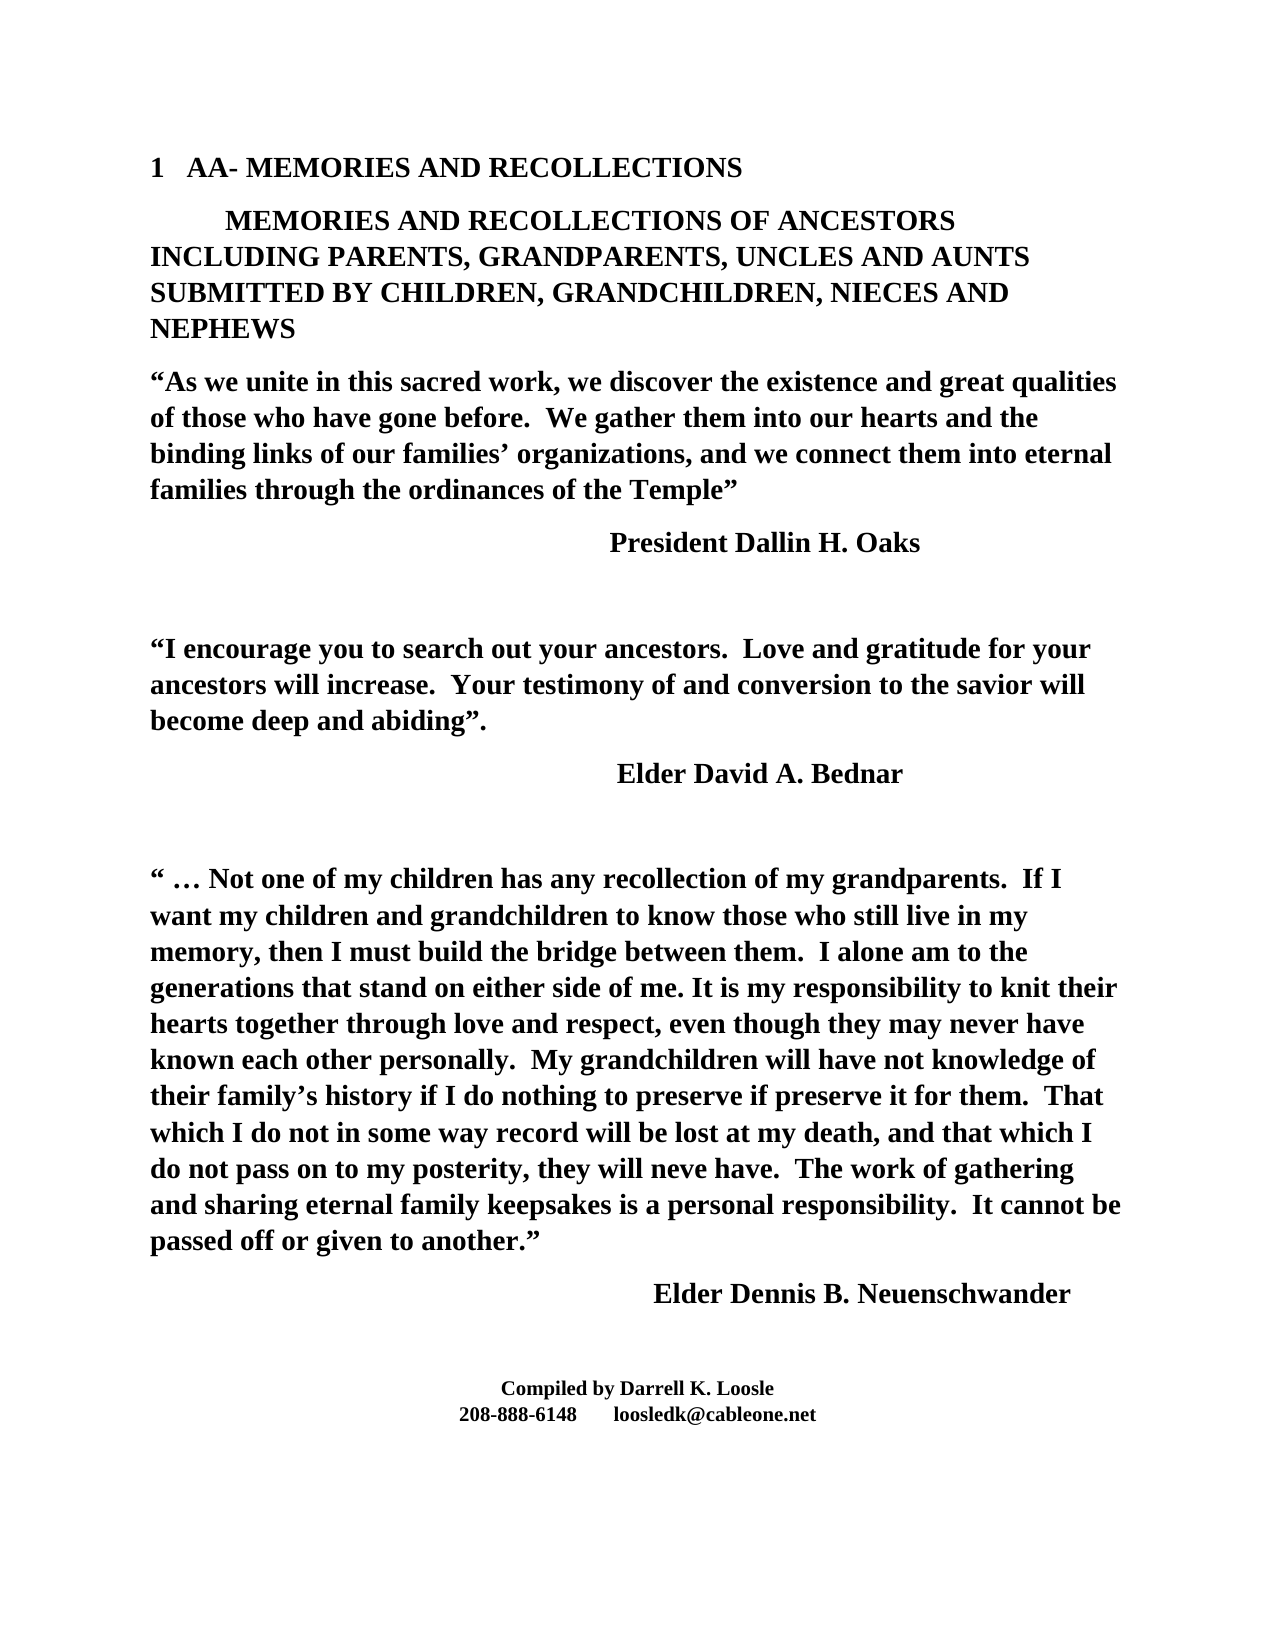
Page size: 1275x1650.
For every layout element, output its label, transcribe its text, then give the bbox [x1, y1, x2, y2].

text Elder Dennis B. Neuenschwander [150, 1276, 1125, 1309]
text Elder David A. Bednar [150, 756, 1125, 789]
text 1 AA- MEMORIES AND RECOLLECTIONS [150, 150, 1125, 183]
text “As we unite in this sacred work, we discover the existence and great qualities of those who have gone before. We gather them into our hearts and the binding links of our families’ organizations, and we connect them into eternal families through the ordinances of the Temple” [150, 364, 1125, 506]
text President Dallin H. Oaks [150, 525, 1125, 559]
text MEMORIES AND RECOLLECTIONS OF ANCESTORS INCLUDING PARENTS, GRANDPARENTS, UNCLES AND AUNTS SUBMITTED BY CHILDREN, GRANDCHILDREN, NIECES AND NEPHEWS [150, 203, 1125, 345]
text “I encourage you to search out your ancestors. Love and gratitude for your ancestors will increase. Your testimony of and conversion to the savior will become deep and abiding”. [150, 631, 1125, 737]
text “ … Not one of my children has any recollection of my grandparents. If I want my children and grandchildren to know those who still live in my memory, then I must build the bridge between them. I alone am to the generations that stand on either side of me. It is my responsibility to knit their hearts together through love and respect, even though they may never have known each other personally. My grandchildren will have not knowledge of their family’s history if I do nothing to preserve if preserve it for them. That which I do not in some way record will be lost at my death, and that which I do not pass on to my posterity, they will neve have. The work of gathering and sharing eternal family keepsakes is a personal responsibility. It cannot be passed off or given to another.” [150, 862, 1125, 1257]
text Compiled by Darrell K. Loosle 208-888-6148 loosledk@cableone.net [150, 1376, 1125, 1426]
